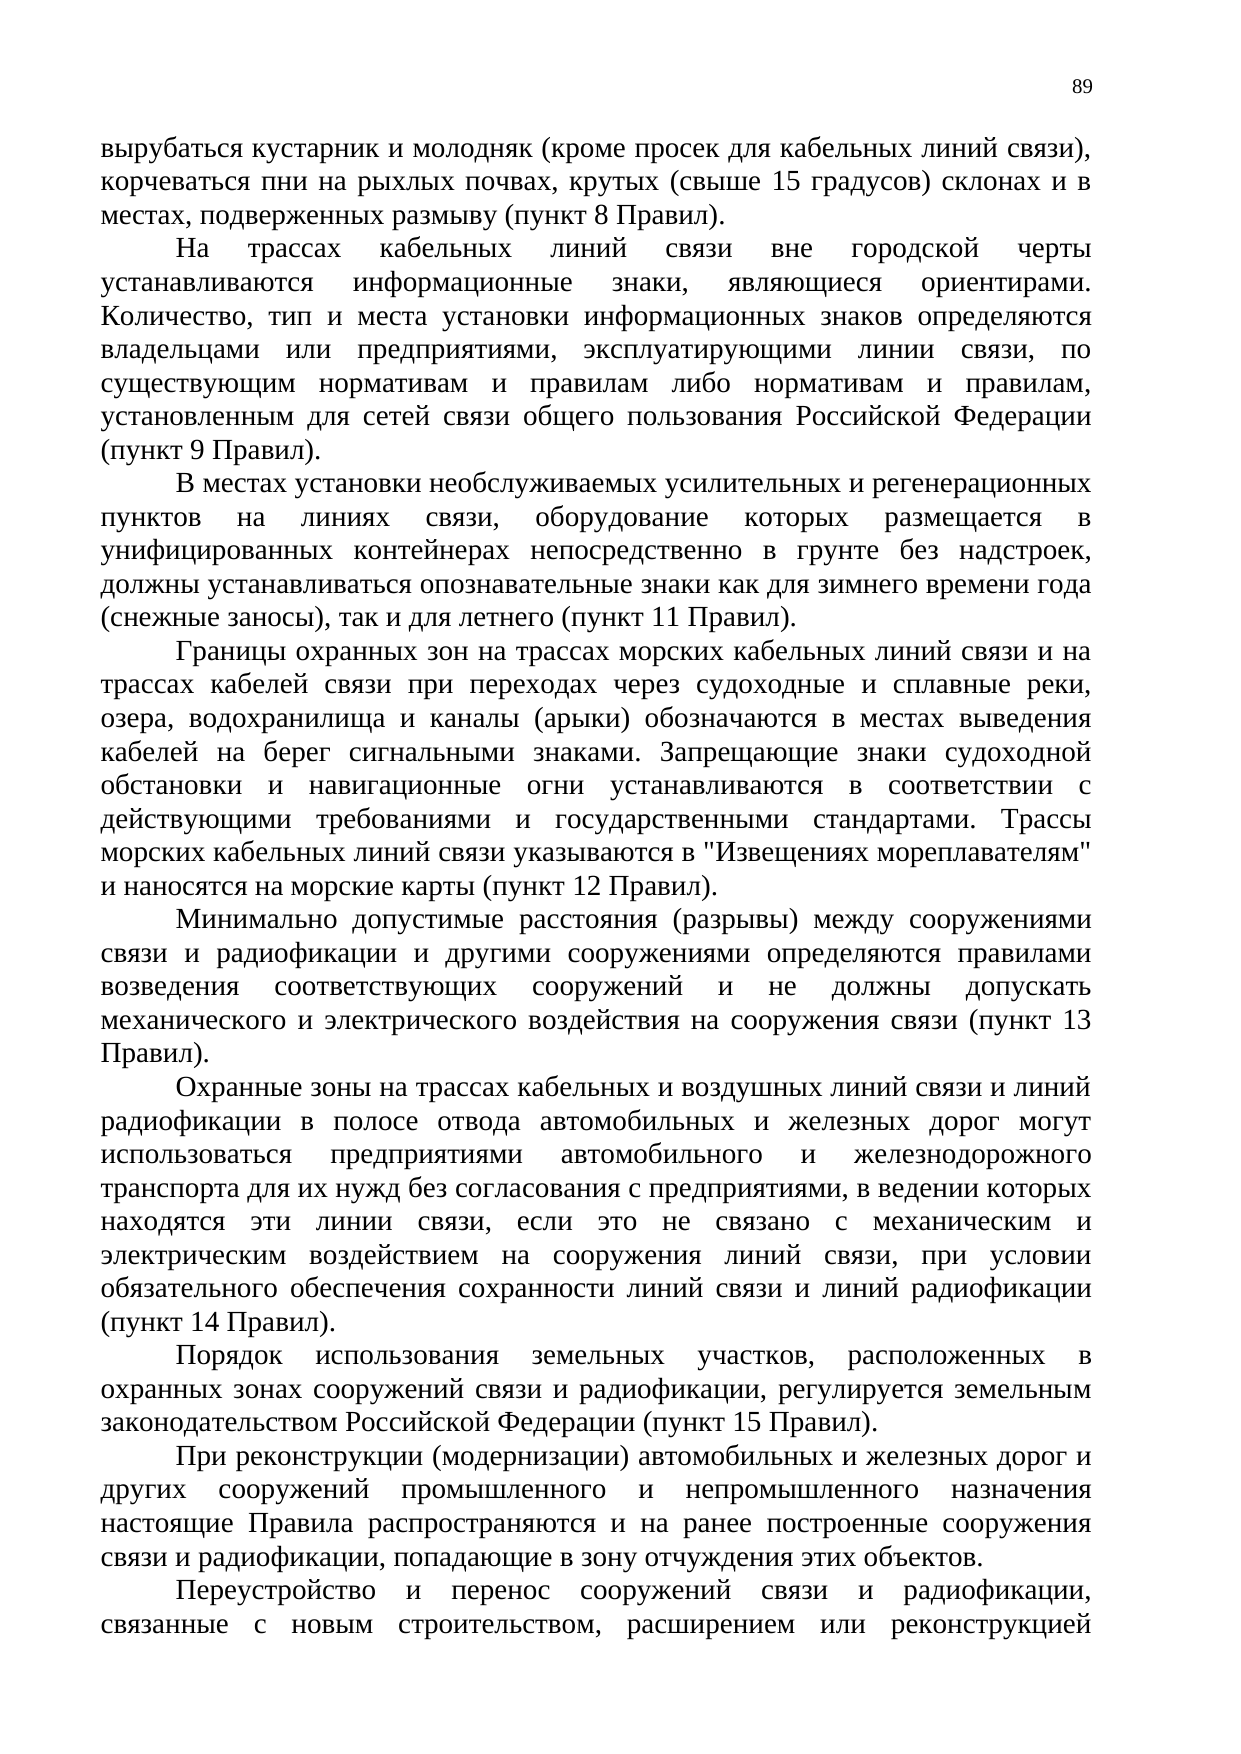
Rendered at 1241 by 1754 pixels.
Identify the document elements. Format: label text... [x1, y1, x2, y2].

text При реконструкции (модернизации) автомобильных и железных дорог и других сооружений промышленного и непромышленного назначения настоящие Правила распространяются и на ранее построенные сооружения связи и радиофикации, попадающие в зону отчуждения этих объектов. [100, 1438, 1092, 1572]
text Охранные зоны на трассах кабельных и воздушных линий связи и линий радиофикации в полосе отвода автомобильных и железных дорог могут использоваться предприятиями автомобильного и железнодорожного транспорта для их нужд без согласования с предприятиями, в ведении которых находятся эти линии связи, если это не связано с механическим и электрическим воздействием на сооружения линий связи, при условии обязательного обеспечения сохранности линий связи и линий радиофикации (пункт 14 Правил). [100, 1069, 1092, 1337]
text Границы охранных зон на трассах морских кабельных линий связи и на трассах кабелей связи при переходах через судоходные и сплавные реки, озера, водохранилища и каналы (арыки) обозначаются в местах выведения кабелей на берег сигнальными знаками. Запрещающие знаки судоходной обстановки и навигационные огни устанавливаются в соответствии с действующими требованиями и государственными стандартами. Трассы морских кабельных линий связи указываются в "Извещениях мореплавателям" и наносятся на морские карты (пункт 12 Правил). [100, 633, 1092, 901]
text Минимально допустимые расстояния (разрывы) между сооружениями связи и радиофикации и другими сооружениями определяются правилами возведения соответствующих сооружений и не должны допускать механического и электрического воздействия на сооружения связи (пункт 13 Правил). [100, 901, 1092, 1069]
text Порядок использования земельных участков, расположенных в охранных зонах сооружений связи и радиофикации, регулируется земельным законодательством Российской Федерации (пункт 15 Правил). [100, 1337, 1092, 1438]
text В местах установки необслуживаемых усилительных и регенерационных пунктов на линиях связи, оборудование которых размещается в унифицированных контейнерах непосредственно в грунте без надстроек, должны устанавливаться опознавательные знаки как для зимнего времени года (снежные заносы), так и для летнего (пункт 11 Правил). [100, 465, 1092, 633]
text На трассах кабельных линий связи вне городской черты устанавливаются информационные знаки, являющиеся ориентирами. Количество, тип и места установки информационных знаков определяются владельцами или предприятиями, эксплуатирующими линии связи, по существующим нормативам и правилам либо нормативам и правилам, установленным для сетей связи общего пользования Российской Федерации (пункт 9 Правил). [100, 231, 1092, 465]
